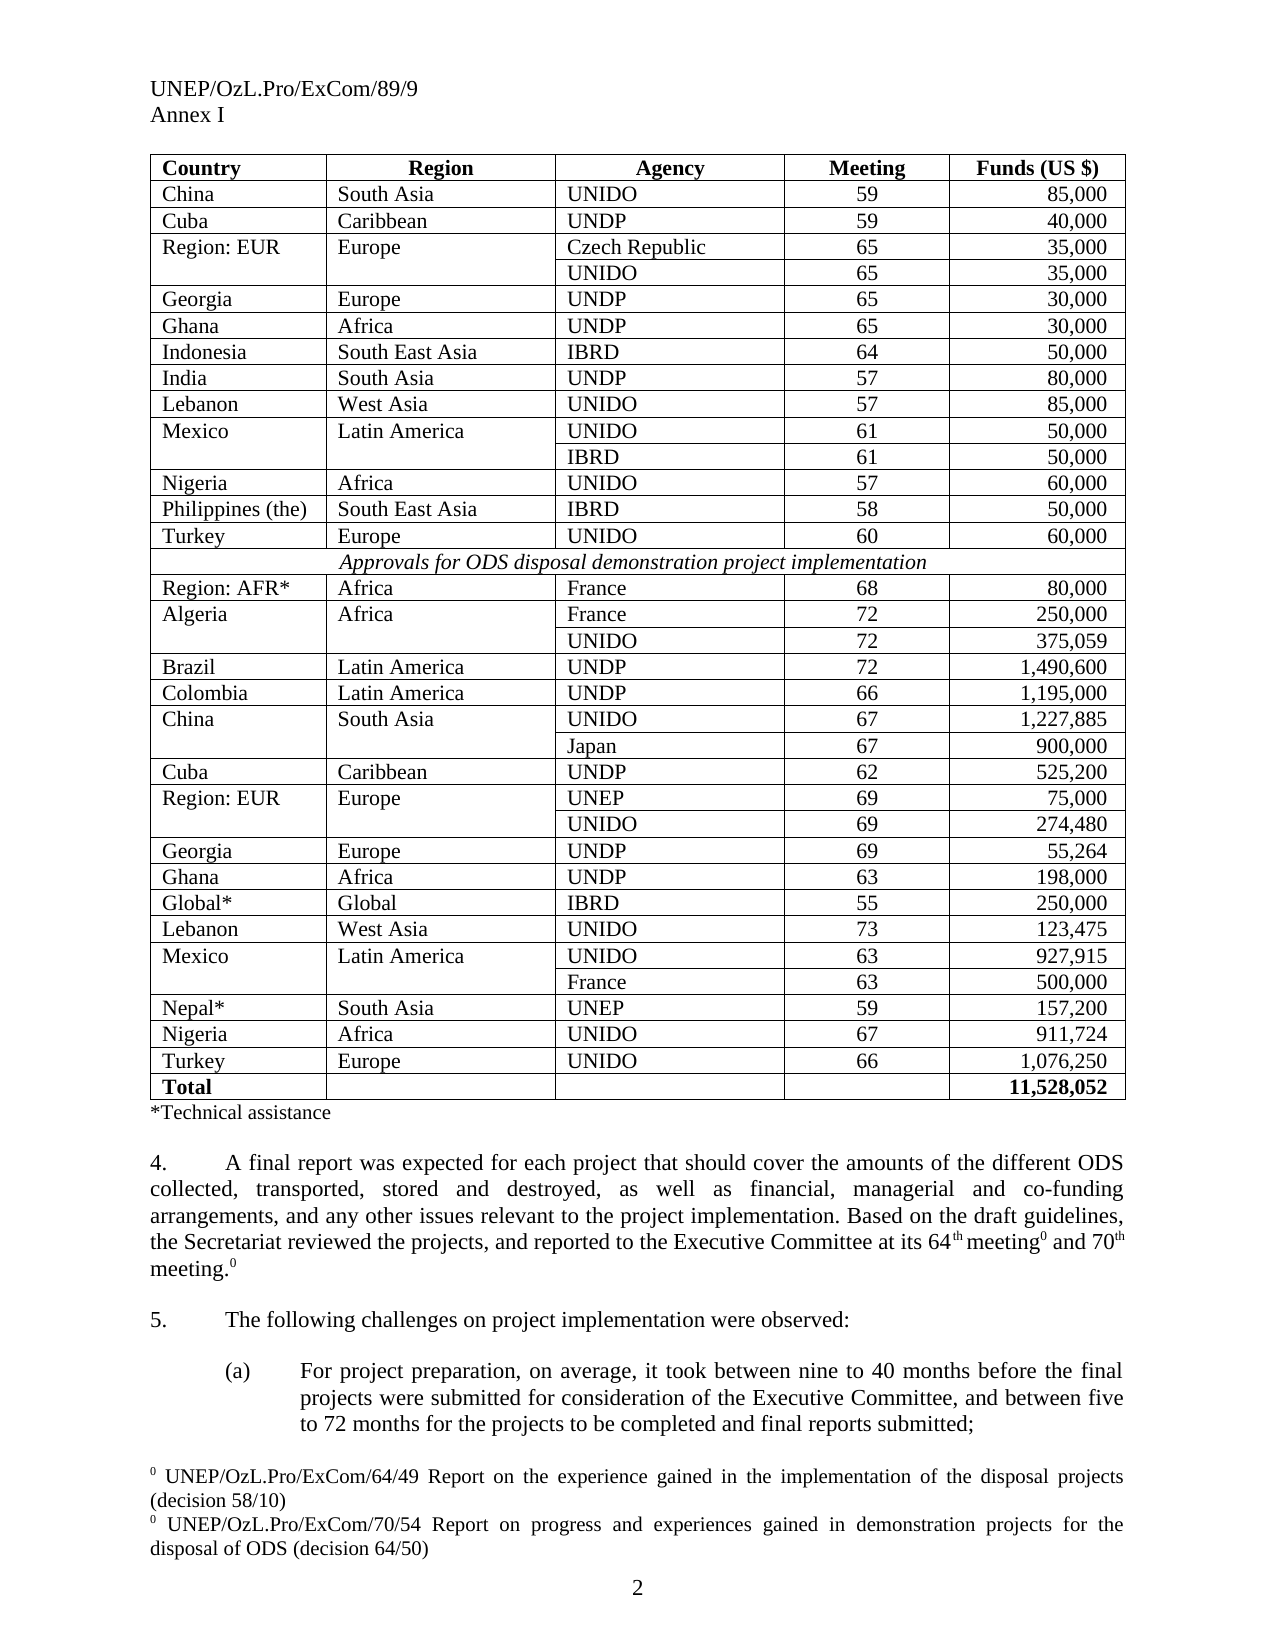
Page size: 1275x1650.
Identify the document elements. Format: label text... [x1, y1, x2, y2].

table_cell 11,528,052 [950, 1074, 1125, 1099]
table_cell Africa [327, 601, 555, 653]
table_cell 927,915 [950, 943, 1125, 968]
table_cell Indonesia [151, 339, 326, 364]
table_cell 66 [785, 680, 949, 705]
table_cell 911,724 [950, 1021, 1125, 1047]
table_cell 67 [785, 706, 949, 732]
table_cell 68 [785, 575, 949, 600]
table_cell UNDP [556, 208, 784, 233]
table_cell Brazil [151, 654, 326, 679]
table_cell UNIDO [556, 391, 784, 417]
table_cell [556, 1074, 784, 1099]
table_cell South Asia [327, 365, 555, 390]
table_cell UNDP [556, 365, 784, 390]
table_cell Global [327, 890, 555, 915]
table_cell 69 [785, 811, 949, 837]
table_cell Africa [327, 864, 555, 889]
table_cell UNIDO [556, 1021, 784, 1047]
table_cell Ghana [151, 313, 326, 338]
table_cell Cuba [151, 208, 326, 233]
table_cell 30,000 [950, 286, 1125, 312]
table_cell Europe [327, 523, 555, 548]
table_cell 64 [785, 339, 949, 364]
table_cell 55 [785, 890, 949, 915]
table_cell UNIDO [556, 943, 784, 968]
table_cell 69 [785, 785, 949, 810]
table_cell UNEP [556, 995, 784, 1020]
table_cell South East Asia [327, 339, 555, 364]
table_cell Region: EUR [151, 234, 326, 285]
table_cell UNIDO [556, 811, 784, 837]
table_cell UNDP [556, 759, 784, 784]
table_cell 85,000 [950, 391, 1125, 417]
table_cell IBRD [556, 339, 784, 364]
table_cell Region: AFR* [151, 575, 326, 600]
table_cell 69 [785, 838, 949, 863]
table_cell 60,000 [950, 523, 1125, 548]
table_cell 57 [785, 470, 949, 495]
table_cell Nigeria [151, 1021, 326, 1047]
table_cell 59 [785, 208, 949, 233]
table_header Region [327, 155, 555, 180]
table_cell 59 [785, 181, 949, 207]
table_cell 80,000 [950, 365, 1125, 390]
table_cell 157,200 [950, 995, 1125, 1020]
table_cell Georgia [151, 286, 326, 312]
table_cell Cuba [151, 759, 326, 784]
table_cell Caribbean [327, 759, 555, 784]
table_cell Africa [327, 1021, 555, 1047]
table_cell 65 [785, 234, 949, 259]
table_cell Europe [327, 838, 555, 863]
table_cell Latin America [327, 654, 555, 679]
table_cell UNIDO [556, 916, 784, 942]
table_cell IBRD [556, 496, 784, 522]
table_cell Latin America [327, 418, 555, 469]
table_header Country [151, 155, 326, 180]
table_cell 75,000 [950, 785, 1125, 810]
table_cell UNEP [556, 785, 784, 810]
table_cell IBRD [556, 444, 784, 469]
table_cell 50,000 [950, 418, 1125, 443]
table_cell 57 [785, 391, 949, 417]
table_cell 35,000 [950, 260, 1125, 285]
table_cell Region: EUR [151, 785, 326, 837]
table_cell France [556, 601, 784, 627]
table_cell Europe [327, 286, 555, 312]
table_cell Latin America [327, 943, 555, 994]
table_cell UNIDO [556, 706, 784, 732]
table_cell UNIDO [556, 470, 784, 495]
table_cell 250,000 [950, 601, 1125, 627]
table_cell 65 [785, 260, 949, 285]
table_cell West Asia [327, 391, 555, 417]
table_cell 72 [785, 654, 949, 679]
table_header Agency [556, 155, 784, 180]
table_cell 30,000 [950, 313, 1125, 338]
table_cell UNIDO [556, 260, 784, 285]
subtitle The following challenges on project implementation were observed: [150, 1306, 1125, 1332]
table_cell 72 [785, 601, 949, 627]
table_cell 60 [785, 523, 949, 548]
table_cell Turkey [151, 1048, 326, 1073]
table_cell Approvals for ODS disposal demonstration project implementation [151, 549, 1125, 574]
table_cell Mexico [151, 418, 326, 469]
table_cell 57 [785, 365, 949, 390]
table_cell 67 [785, 733, 949, 758]
table_cell 63 [785, 969, 949, 994]
table_cell 123,475 [950, 916, 1125, 942]
table_cell Caribbean [327, 208, 555, 233]
table_cell Ghana [151, 864, 326, 889]
subtitle For project preparation, on average, it took between nine to 40 months before the final projects were submitted for consideration of the Executive Committee, and between five to 72 months for the projects to be completed and final reports submitted; [225, 1357, 1125, 1436]
table_cell 65 [785, 286, 949, 312]
table_cell UNIDO [556, 523, 784, 548]
table_cell 61 [785, 444, 949, 469]
table_cell Lebanon [151, 916, 326, 942]
table_cell Europe [327, 234, 555, 285]
table_cell Africa [327, 470, 555, 495]
table_cell West Asia [327, 916, 555, 942]
table_cell [785, 1074, 949, 1099]
table_cell 900,000 [950, 733, 1125, 758]
table_cell 274,480 [950, 811, 1125, 837]
table_cell 72 [785, 628, 949, 653]
table_cell 50,000 [950, 496, 1125, 522]
table_cell 80,000 [950, 575, 1125, 600]
table_cell UNDP [556, 864, 784, 889]
table_cell Mexico [151, 943, 326, 994]
table_header Meeting [785, 155, 949, 180]
table_cell 67 [785, 1021, 949, 1047]
table_cell 40,000 [950, 208, 1125, 233]
table_cell Global* [151, 890, 326, 915]
table_cell 35,000 [950, 234, 1125, 259]
table_cell UNDP [556, 680, 784, 705]
subtitle *Technical assistance [150, 1100, 1125, 1124]
table_cell South Asia [327, 181, 555, 207]
table_cell Czech Republic [556, 234, 784, 259]
table_cell Total [151, 1074, 326, 1099]
table_cell 58 [785, 496, 949, 522]
table_cell 50,000 [950, 339, 1125, 364]
table_cell France [556, 575, 784, 600]
table_cell UNDP [556, 654, 784, 679]
table_cell 63 [785, 864, 949, 889]
table_cell UNIDO [556, 1048, 784, 1073]
table_cell Africa [327, 575, 555, 600]
table_cell Nigeria [151, 470, 326, 495]
table_cell 1,227,885 [950, 706, 1125, 732]
table_cell Algeria [151, 601, 326, 653]
table_cell 1,195,000 [950, 680, 1125, 705]
table_cell 55,264 [950, 838, 1125, 863]
table_cell UNIDO [556, 181, 784, 207]
table_header Funds (US $) [950, 155, 1125, 180]
table_cell 66 [785, 1048, 949, 1073]
table_cell 50,000 [950, 444, 1125, 469]
table_cell 85,000 [950, 181, 1125, 207]
table_cell Lebanon [151, 391, 326, 417]
table_cell 61 [785, 418, 949, 443]
table_cell Georgia [151, 838, 326, 863]
table_cell 59 [785, 995, 949, 1020]
table_cell 63 [785, 943, 949, 968]
table_cell UNIDO [556, 628, 784, 653]
table_cell UNIDO [556, 418, 784, 443]
table_cell Latin America [327, 680, 555, 705]
table_cell Nepal* [151, 995, 326, 1020]
table_cell 60,000 [950, 470, 1125, 495]
table_cell UNDP [556, 286, 784, 312]
table_cell France [556, 969, 784, 994]
table_cell China [151, 181, 326, 207]
table_cell 525,200 [950, 759, 1125, 784]
table_cell 73 [785, 916, 949, 942]
table_cell South Asia [327, 706, 555, 758]
table_cell 375,059 [950, 628, 1125, 653]
table_cell 65 [785, 313, 949, 338]
table_cell India [151, 365, 326, 390]
table_cell Colombia [151, 680, 326, 705]
table_cell South East Asia [327, 496, 555, 522]
table_cell 198,000 [950, 864, 1125, 889]
table_cell Turkey [151, 523, 326, 548]
table_cell Africa [327, 313, 555, 338]
table_cell 1,076,250 [950, 1048, 1125, 1073]
table_cell 1,490,600 [950, 654, 1125, 679]
table_cell Europe [327, 785, 555, 837]
table_cell 62 [785, 759, 949, 784]
table_cell China [151, 706, 326, 758]
table_cell South Asia [327, 995, 555, 1020]
table_cell Philippines (the) [151, 496, 326, 522]
table_cell Japan [556, 733, 784, 758]
table_cell [327, 1074, 555, 1099]
table_cell IBRD [556, 890, 784, 915]
table_cell UNDP [556, 838, 784, 863]
table_cell 250,000 [950, 890, 1125, 915]
subtitle A final report was expected for each project that should cover the amounts of the different ODS collected, transported, stored and destroyed, as well as financial, managerial and co-funding arrangements, and any other issues relevant to the project implementation. Based on the draft guidelines, the Secretariat reviewed the projects, and reported to the Executive Committee at its 64th meeting and 70th meeting. [150, 1149, 1125, 1281]
table_cell UNDP [556, 313, 784, 338]
table_cell Europe [327, 1048, 555, 1073]
table_cell 500,000 [950, 969, 1125, 994]
